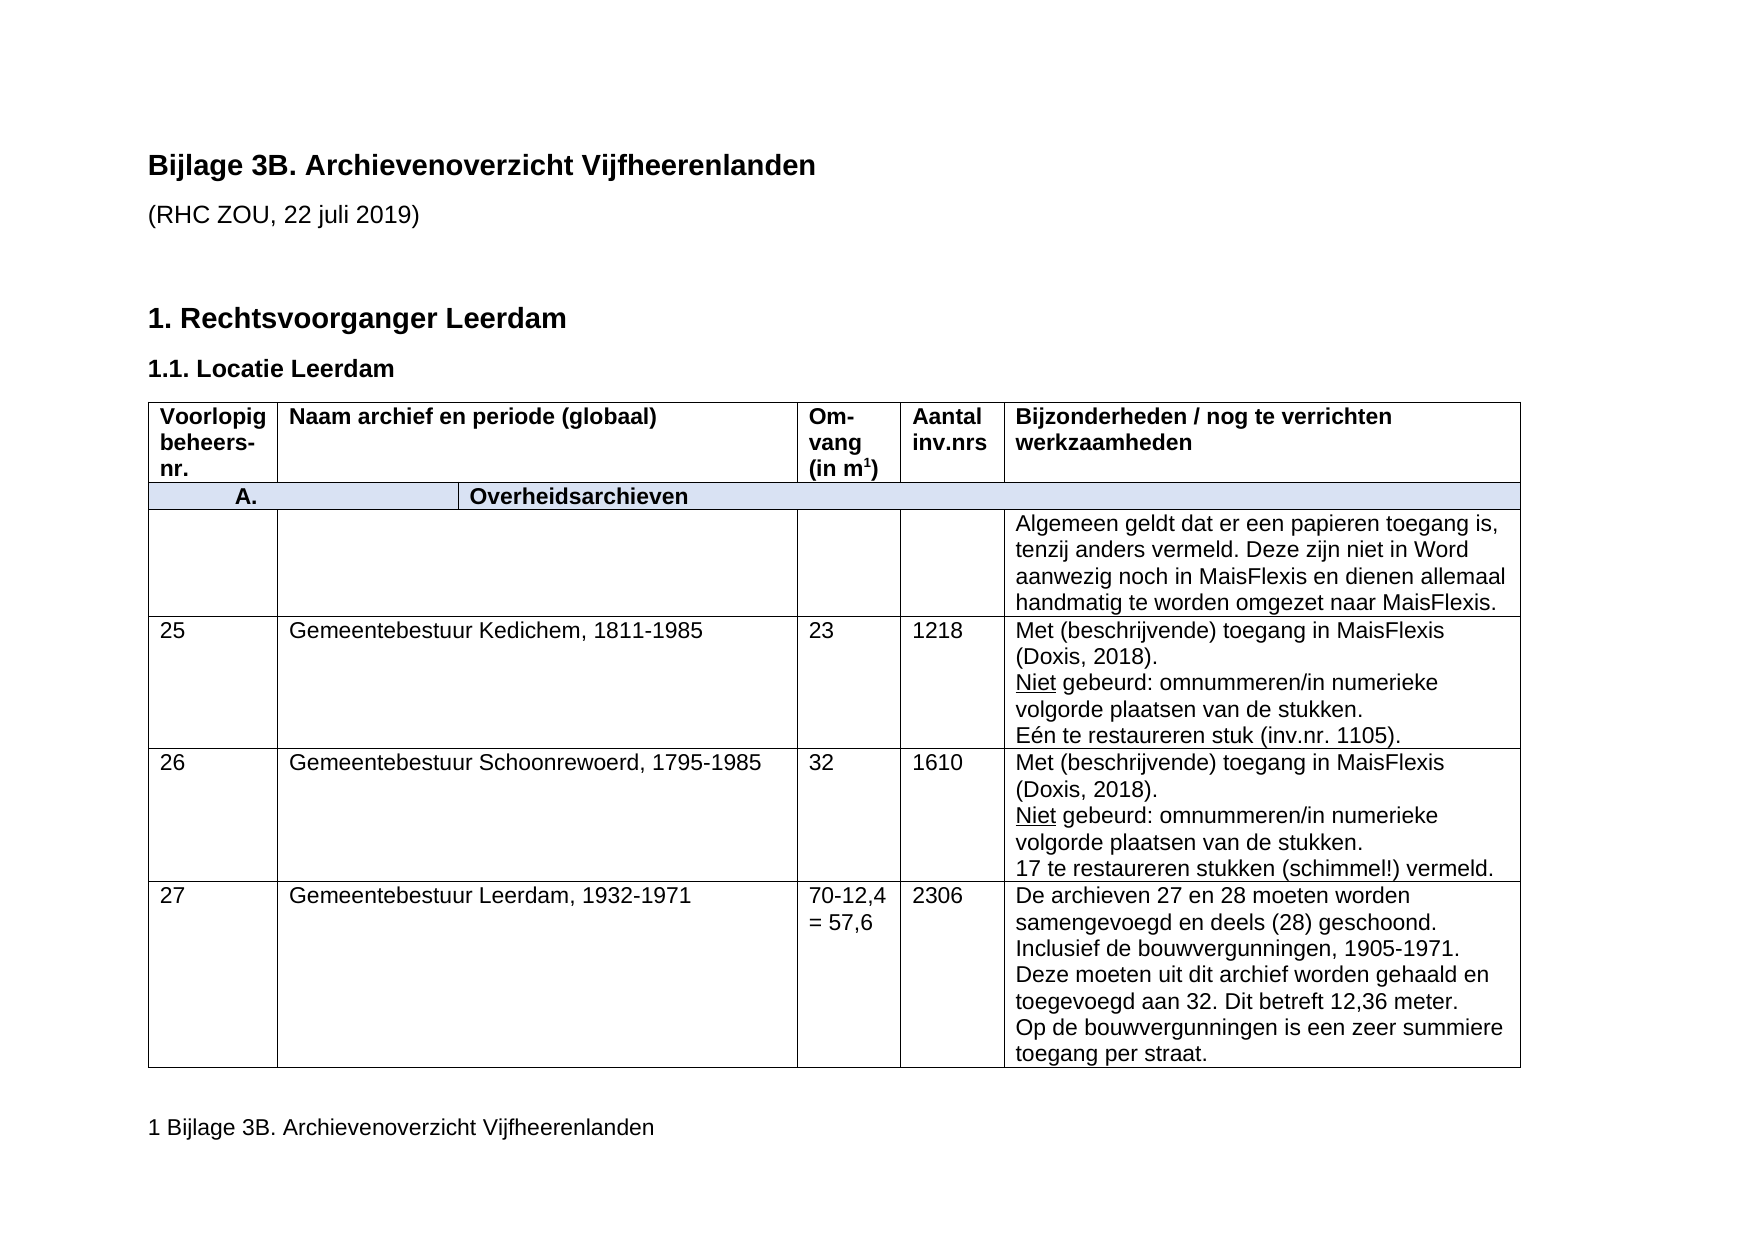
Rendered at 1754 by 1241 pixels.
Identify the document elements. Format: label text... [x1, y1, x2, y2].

table_cell Gemeentebestuur Schoonrewoerd, 1795-1985 [278, 749, 797, 881]
table_cell Met (beschrijvende) toegang in MaisFlexis (Doxis, 2018). Niet gebeurd: omnummeren/in numerieke volgorde plaatsen van de stukken. Eén te restaureren stuk (inv.nr. 1105). [1005, 617, 1520, 748]
table_cell [901, 510, 1004, 616]
table_cell 1218 [901, 617, 1004, 748]
table_header Bijzonderheden / nog te verrichten werkzaamheden [1005, 403, 1520, 482]
table_cell 26 [149, 749, 277, 881]
table_cell [798, 510, 900, 616]
table_header Naam archief en periode (globaal) [278, 403, 797, 482]
text (RHC ZOU, 22 juli 2019) [148, 201, 1606, 229]
table_cell [149, 510, 277, 616]
table_cell Overheidsarchieven [459, 483, 1520, 509]
table_cell [278, 510, 797, 616]
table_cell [1005, 882, 1520, 1067]
table_cell 70-12,4 = 57,6 [798, 882, 900, 1067]
table_header Aantal inv.nrs [901, 403, 1004, 482]
table_header Om-vang (in m1) [798, 403, 900, 482]
table_header Voorlopig beheers-nr. [149, 403, 277, 482]
table_cell Algemeen geldt dat er een papieren toegang is, tenzij anders vermeld. Deze zijn niet in Word aanwezig noch in MaisFlexis en dienen allemaal handmatig te worden omgezet naar MaisFlexis. [1005, 510, 1520, 616]
table_cell 1610 [901, 749, 1004, 881]
text Bijlage 3B. Archievenoverzicht Vijfheerenlanden [148, 148, 1606, 181]
table_cell 25 [149, 617, 277, 748]
text 1.1. Locatie Leerdam [148, 354, 1606, 383]
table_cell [278, 882, 797, 1067]
table_cell 2306 [901, 882, 1004, 1067]
table_cell Gemeentebestuur Kedichem, 1811-1985 [278, 617, 797, 748]
table_cell Met (beschrijvende) toegang in MaisFlexis (Doxis, 2018). Niet gebeurd: omnummeren/in numerieke volgorde plaatsen van de stukken. 17 te restaureren stukken (schimmel!) vermeld. [1005, 749, 1520, 881]
table_cell 23 [798, 617, 900, 748]
text 1. Rechtsvoorganger Leerdam [148, 301, 1606, 334]
table_cell [149, 483, 458, 509]
table_cell 27 [149, 882, 277, 1067]
table_cell 32 [798, 749, 900, 881]
